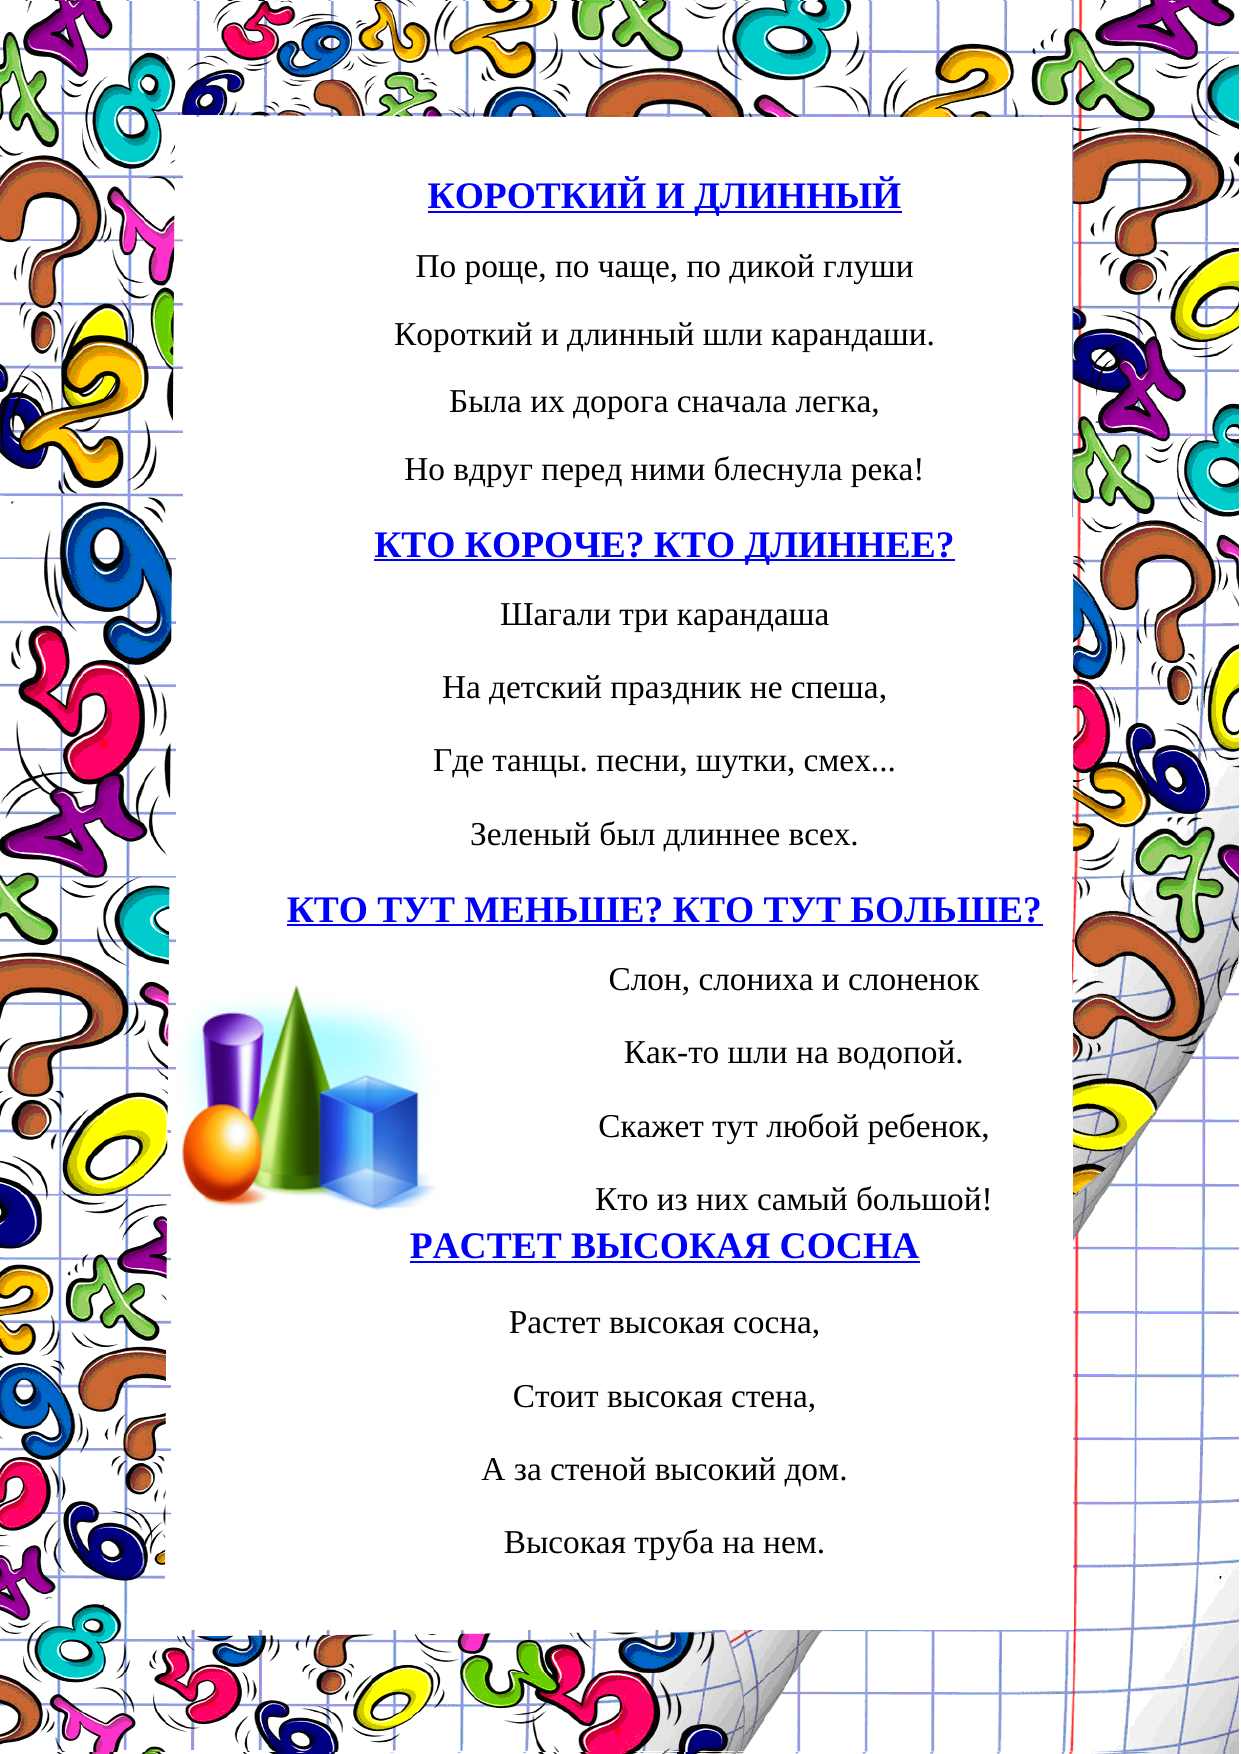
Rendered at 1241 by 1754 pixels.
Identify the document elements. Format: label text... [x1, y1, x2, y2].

text КОРОТКИЙ И ДЛИННЫЙ [177, 174, 1152, 217]
picture [0, 0, 1239, 1754]
text Зеленый был длиннее всех. [177, 814, 1152, 852]
text Скажет тут любой ребенок, [177, 1106, 1152, 1144]
text Как-то шли на водопой. [177, 1033, 1152, 1071]
text Где танцы. песни, шутки, смех... [177, 741, 1152, 779]
text Слон, слониха и слоненок [177, 959, 1152, 998]
text Но вдруг перед ними блеснула река! [177, 449, 1152, 487]
text Высокая труба на нем. [177, 1522, 1152, 1561]
text А за стеной высокий дом. [177, 1449, 1152, 1487]
text Кто из них самый большой! РАСТЕТ ВЫСОКАЯ СОСНА [177, 1179, 1152, 1267]
text По роще, по чаще, по дикой глуши [177, 246, 1152, 284]
text Стоит высокая стена, [177, 1376, 1152, 1414]
text Шагали три карандаша [177, 594, 1152, 633]
text КТО ТУТ МЕНЬШЕ? КТО ТУТ БОЛЬШЕ? [177, 887, 1152, 930]
text Короткий и длинный шли карандаши. [177, 314, 1152, 352]
text Растет высокая сосна, [177, 1303, 1152, 1341]
text На детский праздник не спеша, [177, 667, 1152, 706]
text Была их дорога сначала легка, [177, 381, 1152, 419]
text КТО КОРОЧЕ? КТО ДЛИННЕЕ? [177, 522, 1152, 565]
